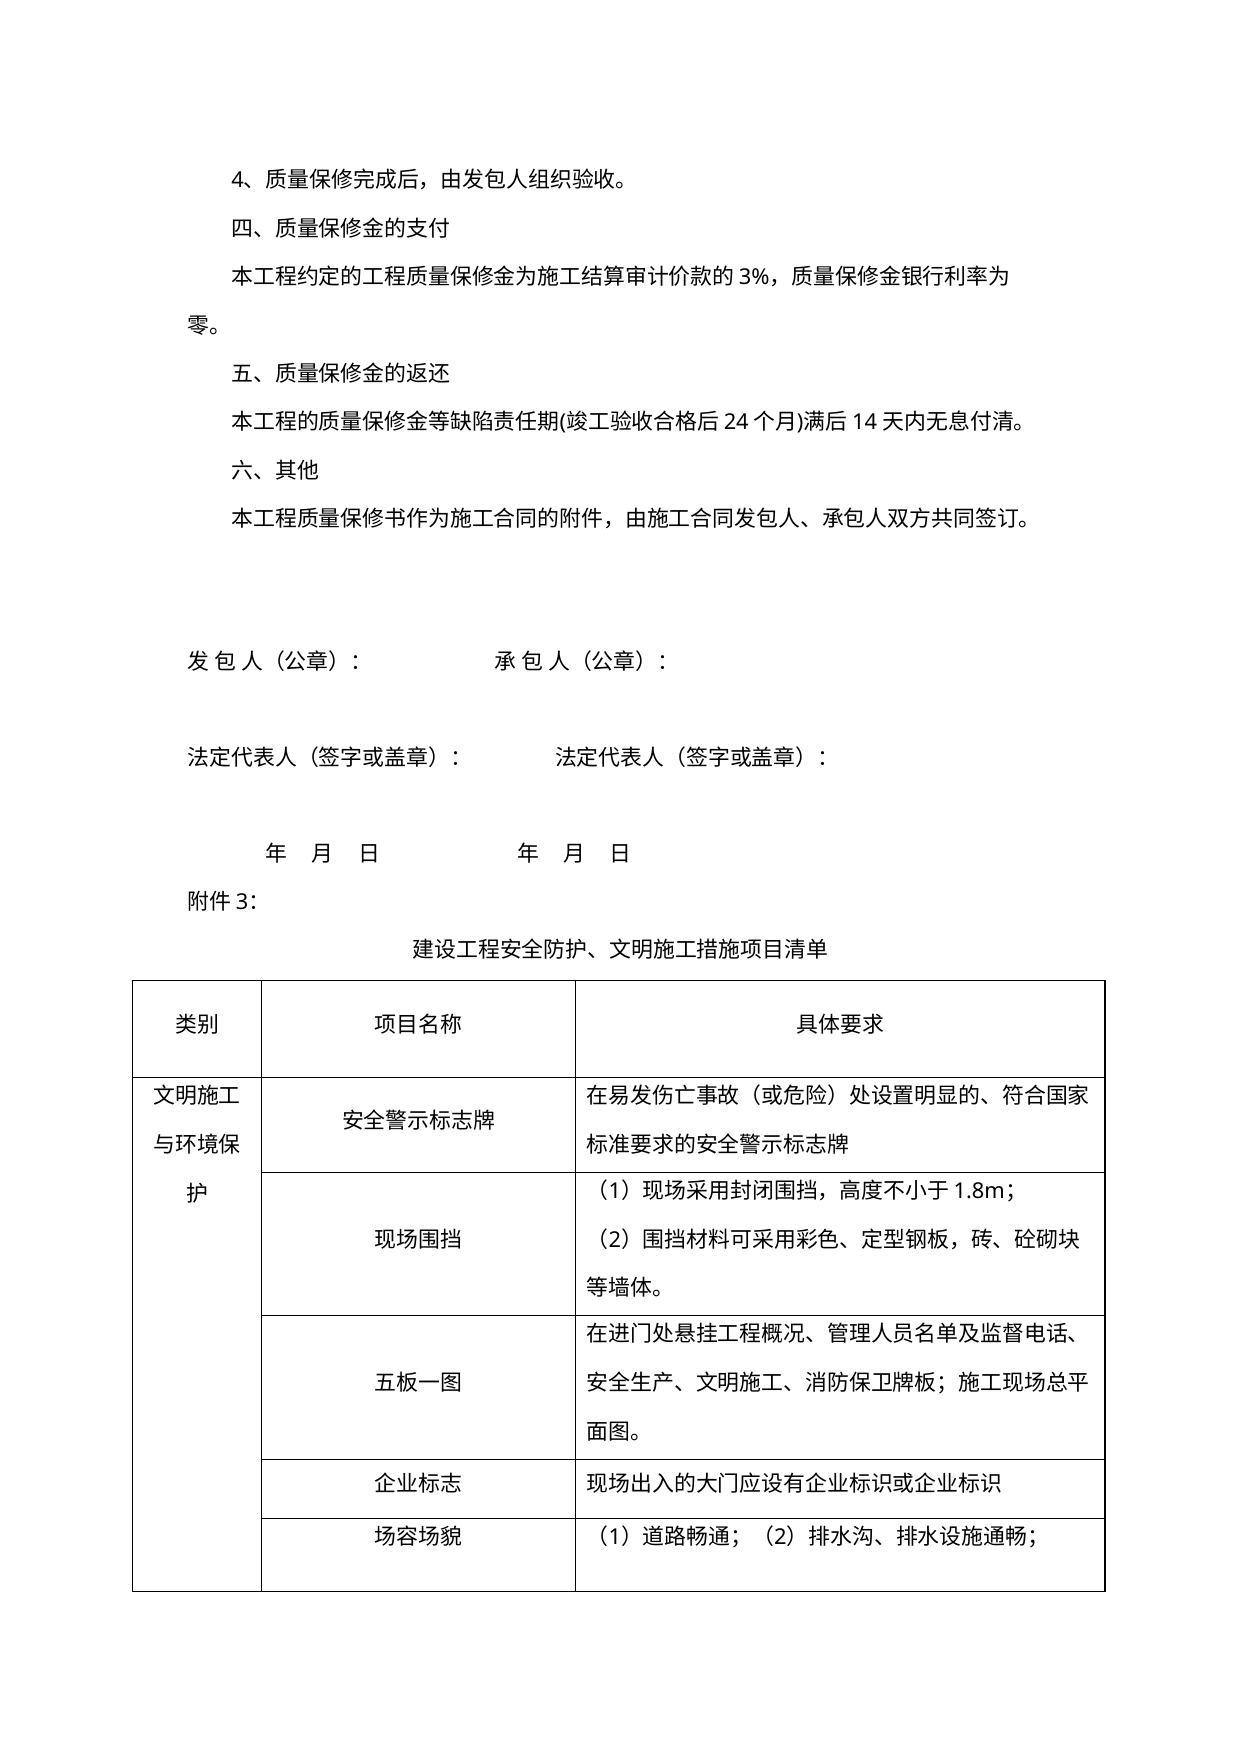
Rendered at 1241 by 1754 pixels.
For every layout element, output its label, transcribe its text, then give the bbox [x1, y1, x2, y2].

text 年 月 日 年 月 日 [187, 835, 1053, 868]
text 本工程的质量保修金等缺陷责任期(竣工验收合格后24个月)满后 14 天内无息付清。 [187, 404, 1053, 437]
text 本工程约定的工程质量保修金为施工结算审计价款的3%，质量保修金银行利率为零。 [187, 259, 1053, 340]
text 建设工程安全防护、文明施工措施项目清单 [187, 932, 1053, 964]
table_cell 现场出入的大门应设有企业标识或企业标识 [576, 1460, 1104, 1518]
table_cell 五板一图 [262, 1316, 575, 1458]
text 六、其他 [187, 452, 1053, 485]
table_cell 在易发伤亡事故（或危险）处设置明显的、符合国家标准要求的安全警示标志牌 [576, 1078, 1104, 1172]
table_cell 场容场貌 [262, 1519, 575, 1591]
text 附件3： [187, 884, 1053, 916]
table_header 类别 [133, 981, 261, 1077]
table_cell 在进门处悬挂工程概况、管理人员名单及监督电话、安全生产、文明施工、消防保卫牌板；施工现场总平面图。 [576, 1316, 1104, 1458]
text 五、质量保修金的返还 [187, 356, 1053, 388]
table_cell 文明施工与环境保护 [133, 1078, 261, 1591]
table_header 具体要求 [576, 981, 1104, 1077]
text 发 包 人（公章）： 承 包 人（公章）： [187, 644, 1053, 676]
text 四、质量保修金的支付 [187, 210, 1053, 243]
table_cell 企业标志 [262, 1460, 575, 1518]
table_cell 现场围挡 [262, 1173, 575, 1315]
text 本工程质量保修书作为施工合同的附件，由施工合同发包人、承包人双方共同签订。 [187, 501, 1053, 533]
table_header 项目名称 [262, 981, 575, 1077]
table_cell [576, 1519, 1104, 1591]
text 4、质量保修完成后，由发包人组织验收。 [187, 162, 1053, 194]
table_cell （1）现场采用封闭围挡，高度不小于1.8m； （2）围挡材料可采用彩色、定型钢板，砖、砼砌块等墙体。 [576, 1173, 1104, 1315]
text 法定代表人（签字或盖章）： 法定代表人（签字或盖章）： [187, 739, 1053, 772]
table_cell 安全警示标志牌 [262, 1078, 575, 1172]
